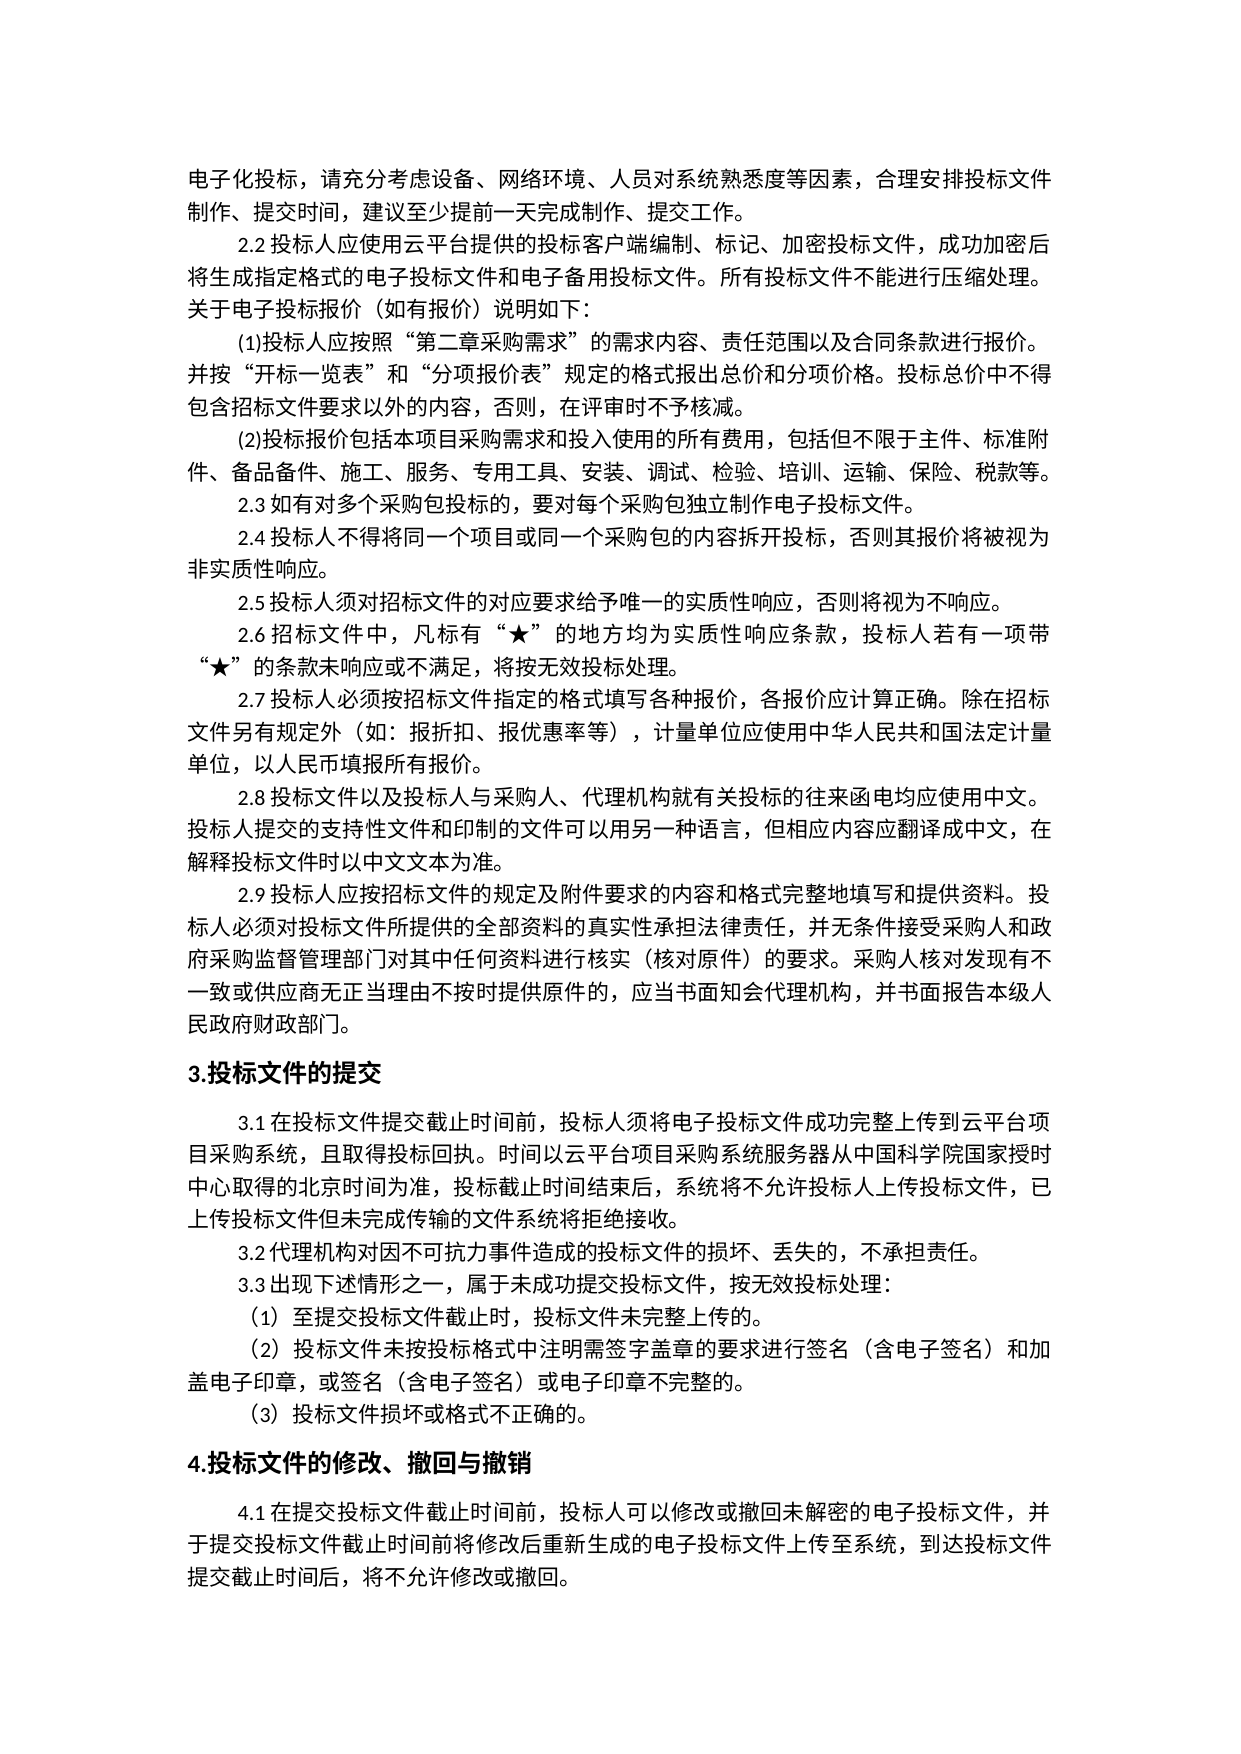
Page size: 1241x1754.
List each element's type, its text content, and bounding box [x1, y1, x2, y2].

text 3.2代理机构对因不可抗力事件造成的投标文件的损坏、丢失的，不承担责任。 [187, 1234, 1053, 1267]
text （3）投标文件损坏或格式不正确的。 [187, 1397, 1053, 1429]
text 2.3 如有对多个采购包投标的，要对每个采购包独立制作电子投标文件。 [187, 487, 1053, 519]
text 3.投标文件的提交 [187, 1039, 1053, 1104]
text 2.2投标人应使用云平台提供的投标客户端编制、标记、加密投标文件，成功加密后将生成指定格式的电子投标文件和电子备用投标文件。所有投标文件不能进行压缩处理。关于电子投标报价（如有报价）说明如下： [187, 227, 1053, 324]
text (2)投标报价包括本项目采购需求和投入使用的所有费用，包括但不限于主件、标准附件、备品备件、施工、服务、专用工具、安装、调试、检验、培训、运输、保险、税款等。 [187, 422, 1053, 487]
text 3.1在投标文件提交截止时间前，投标人须将电子投标文件成功完整上传到云平台项目采购系统，且取得投标回执。时间以云平台项目采购系统服务器从中国科学院国家授时中心取得的北京时间为准，投标截止时间结束后，系统将不允许投标人上传投标文件，已上传投标文件但未完成传输的文件系统将拒绝接收。 [187, 1104, 1053, 1234]
text 2.7投标人必须按招标文件指定的格式填写各种报价，各报价应计算正确。除在招标文件另有规定外（如：报折扣、报优惠率等），计量单位应使用中华人民共和国法定计量单位，以人民币填报所有报价。 [187, 682, 1053, 779]
text 2.8投标文件以及投标人与采购人、代理机构就有关投标的往来函电均应使用中文。投标人提交的支持性文件和印制的文件可以用另一种语言，但相应内容应翻译成中文，在解释投标文件时以中文文本为准。 [187, 779, 1053, 877]
text 4.投标文件的修改、撤回与撤销 [187, 1429, 1053, 1494]
text （1）至提交投标文件截止时，投标文件未完整上传的。 [187, 1299, 1053, 1332]
text （2）投标文件未按投标格式中注明需签字盖章的要求进行签名（含电子签名）和加盖电子印章，或签名（含电子签名）或电子印章不完整的。 [187, 1332, 1053, 1397]
text 2.9投标人应按招标文件的规定及附件要求的内容和格式完整地填写和提供资料。投标人必须对投标文件所提供的全部资料的真实性承担法律责任，并无条件接受采购人和政府采购监督管理部门对其中任何资料进行核实（核对原件）的要求。采购人核对发现有不一致或供应商无正当理由不按时提供原件的，应当书面知会代理机构，并书面报告本级人民政府财政部门。 [187, 877, 1053, 1039]
text 3.3出现下述情形之一，属于未成功提交投标文件，按无效投标处理： [187, 1267, 1053, 1299]
text (1)投标人应按照“第二章采购需求”的需求内容、责任范围以及合同条款进行报价。并按“开标一览表”和“分项报价表”规定的格式报出总价和分项价格。投标总价中不得包含招标文件要求以外的内容，否则，在评审时不予核减。 [187, 324, 1053, 422]
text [187, 162, 1053, 227]
text 4.1在提交投标文件截止时间前，投标人可以修改或撤回未解密的电子投标文件，并于提交投标文件截止时间前将修改后重新生成的电子投标文件上传至系统，到达投标文件提交截止时间后，将不允许修改或撤回。 [187, 1494, 1053, 1592]
text 2.5投标人须对招标文件的对应要求给予唯一的实质性响应，否则将视为不响应。 [187, 584, 1053, 617]
text 2.6招标文件中，凡标有“★”的地方均为实质性响应条款，投标人若有一项带“★”的条款未响应或不满足，将按无效投标处理。 [187, 617, 1053, 682]
text 2.4投标人不得将同一个项目或同一个采购包的内容拆开投标，否则其报价将被视为非实质性响应。 [187, 519, 1053, 584]
